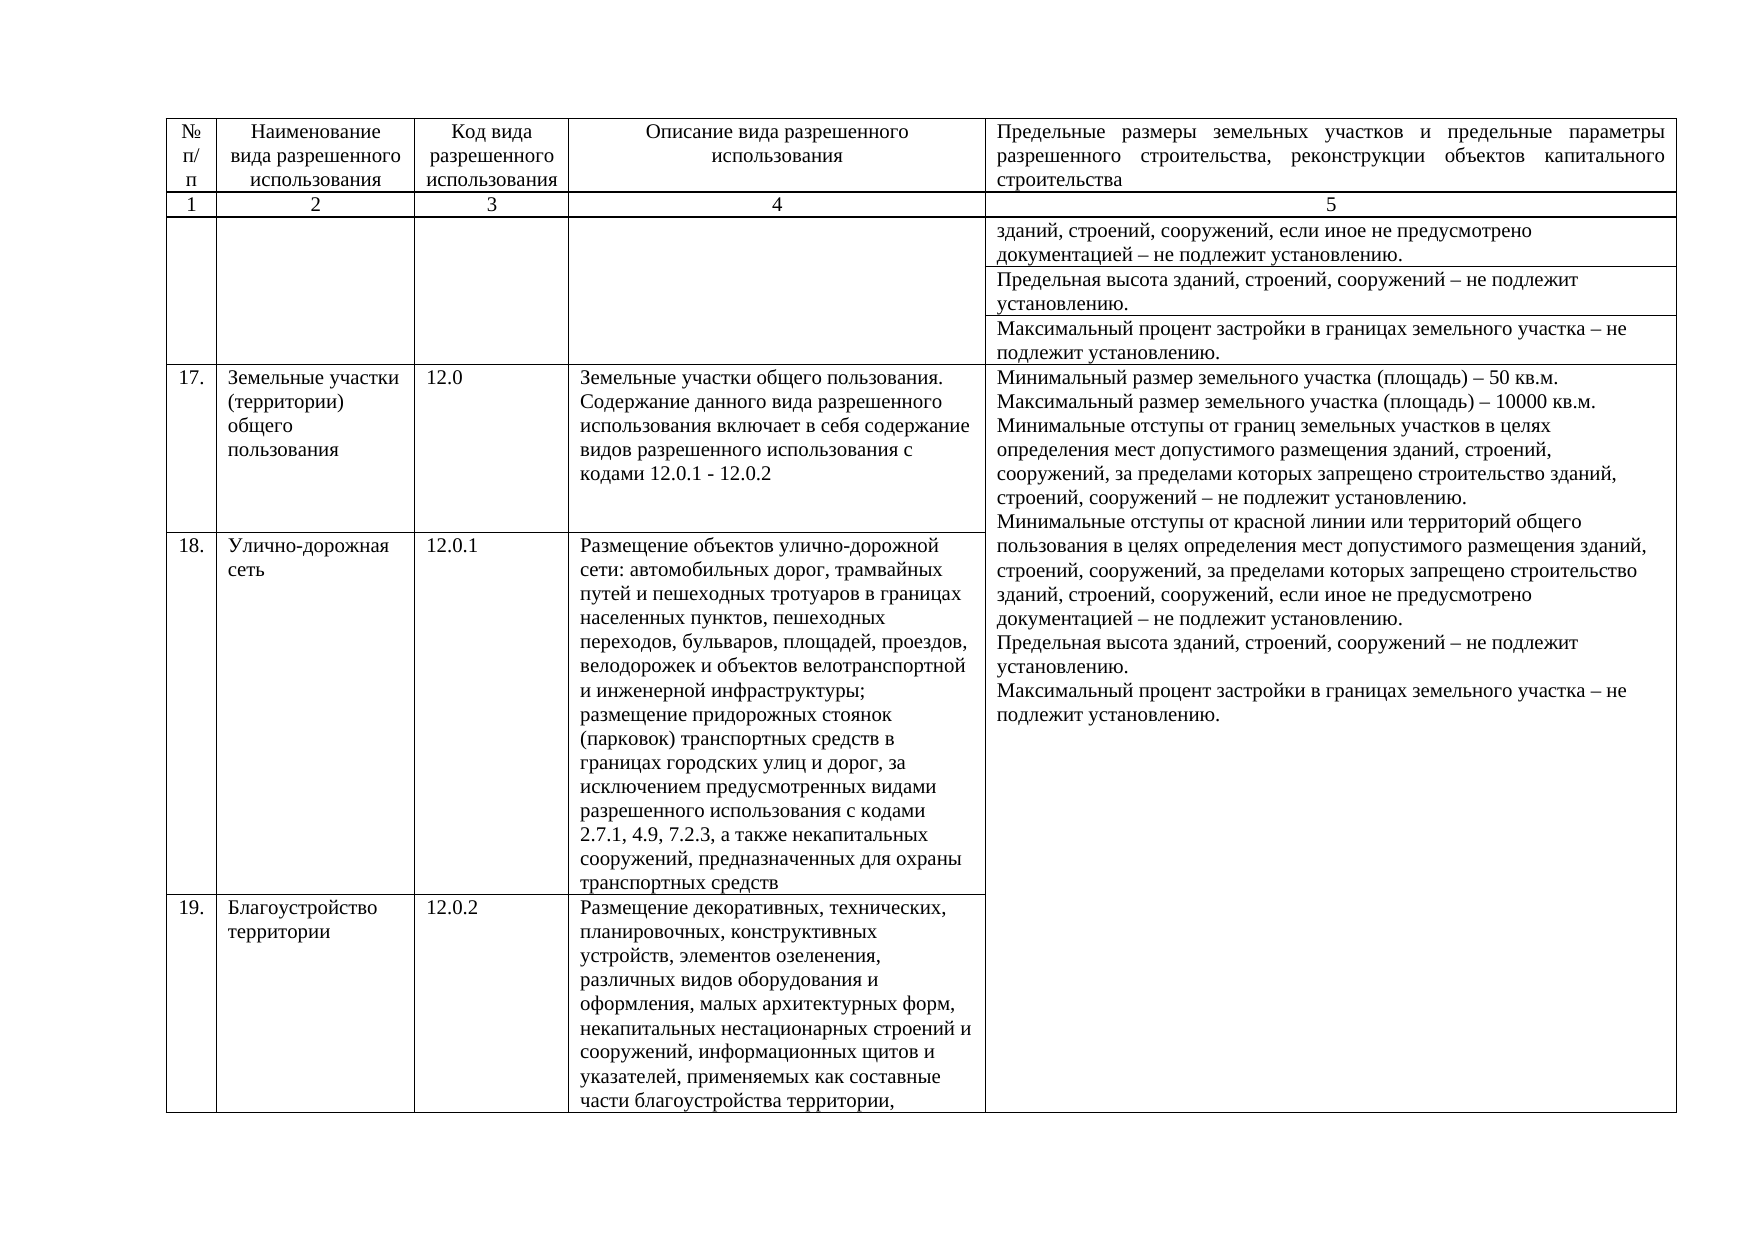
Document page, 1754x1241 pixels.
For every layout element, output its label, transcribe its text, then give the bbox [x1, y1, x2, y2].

table_cell Максимальный процент застройки в границах земельного участка – не подлежит установлению. [986, 316, 1676, 364]
table_cell Благоустройство территории [217, 895, 414, 1112]
table_cell 18. [167, 533, 216, 894]
table_header Описание вида разрешенного использования [569, 119, 985, 191]
table_cell 4 [569, 193, 985, 216]
table_cell Улично-дорожная сеть [217, 533, 414, 894]
table_cell 17. [167, 365, 216, 532]
table_cell 19. [167, 895, 216, 1112]
table_header № п/п [167, 119, 216, 191]
table_cell Размещение объектов улично-дорожной сети: автомобильных дорог, трамвайных путей и пешеходных тротуаров в границах населенных пунктов, пешеходных переходов, бульваров, площадей, проездов, велодорожек и объектов велотранспортной и инженерной инфраструктуры; размещение придорожных стоянок (парковок) транспортных средств в границах городских улиц и дорог, за исключением предусмотренных видами разрешенного использования с кодами 2.7.1, 4.9, 7.2.3, а также некапитальных сооружений, предназначенных для охраны транспортных средств [569, 533, 985, 894]
table_cell 12.0.2 [415, 895, 568, 1112]
table_cell 12.0.1 [415, 533, 568, 894]
table_cell Предельная высота зданий, строений, сооружений – не подлежит установлению. [986, 267, 1676, 315]
table_cell 3 [415, 193, 568, 216]
table_header Предельные размеры земельных участков и предельные параметры разрешенного строительства, реконструкции объектов капитального строительства [986, 119, 1676, 191]
table_cell 12.0 [415, 365, 568, 532]
table_header Код вида разрешенного использования [415, 119, 568, 191]
table_header Наименование вида разрешенного использования [217, 119, 414, 191]
table_cell Земельные участки общего пользования. Содержание данного вида разрешенного использования включает в себя содержание видов разрешенного использования с кодами 12.0.1 - 12.0.2 [569, 365, 985, 532]
table_cell Земельные участки (территории) общего пользования [217, 365, 414, 532]
table_cell 5 [986, 193, 1676, 216]
table_cell Минимальный размер земельного участка (площадь) – 50 кв.м. Максимальный размер земельного участка (площадь) – 10000 кв.м. Минимальные отступы от границ земельных участков в целях определения мест допустимого размещения зданий, строений, сооружений, за пределами которых запрещено строительство зданий, строений, сооружений – не подлежит установлению. Минимальные отступы от красной линии или территорий общего пользования в целях определения мест допустимого размещения зданий, строений, сооружений, за пределами которых запрещено строительство зданий, строений, сооружений, если иное не предусмотрено документацией – не подлежит установлению. Предельная высота зданий, строений, сооружений – не подлежит установлению. Максимальный процент застройки в границах земельного участка – не подлежит установлению. [986, 365, 1676, 1112]
table_cell 1 [167, 193, 216, 216]
table_cell 2 [217, 193, 414, 216]
